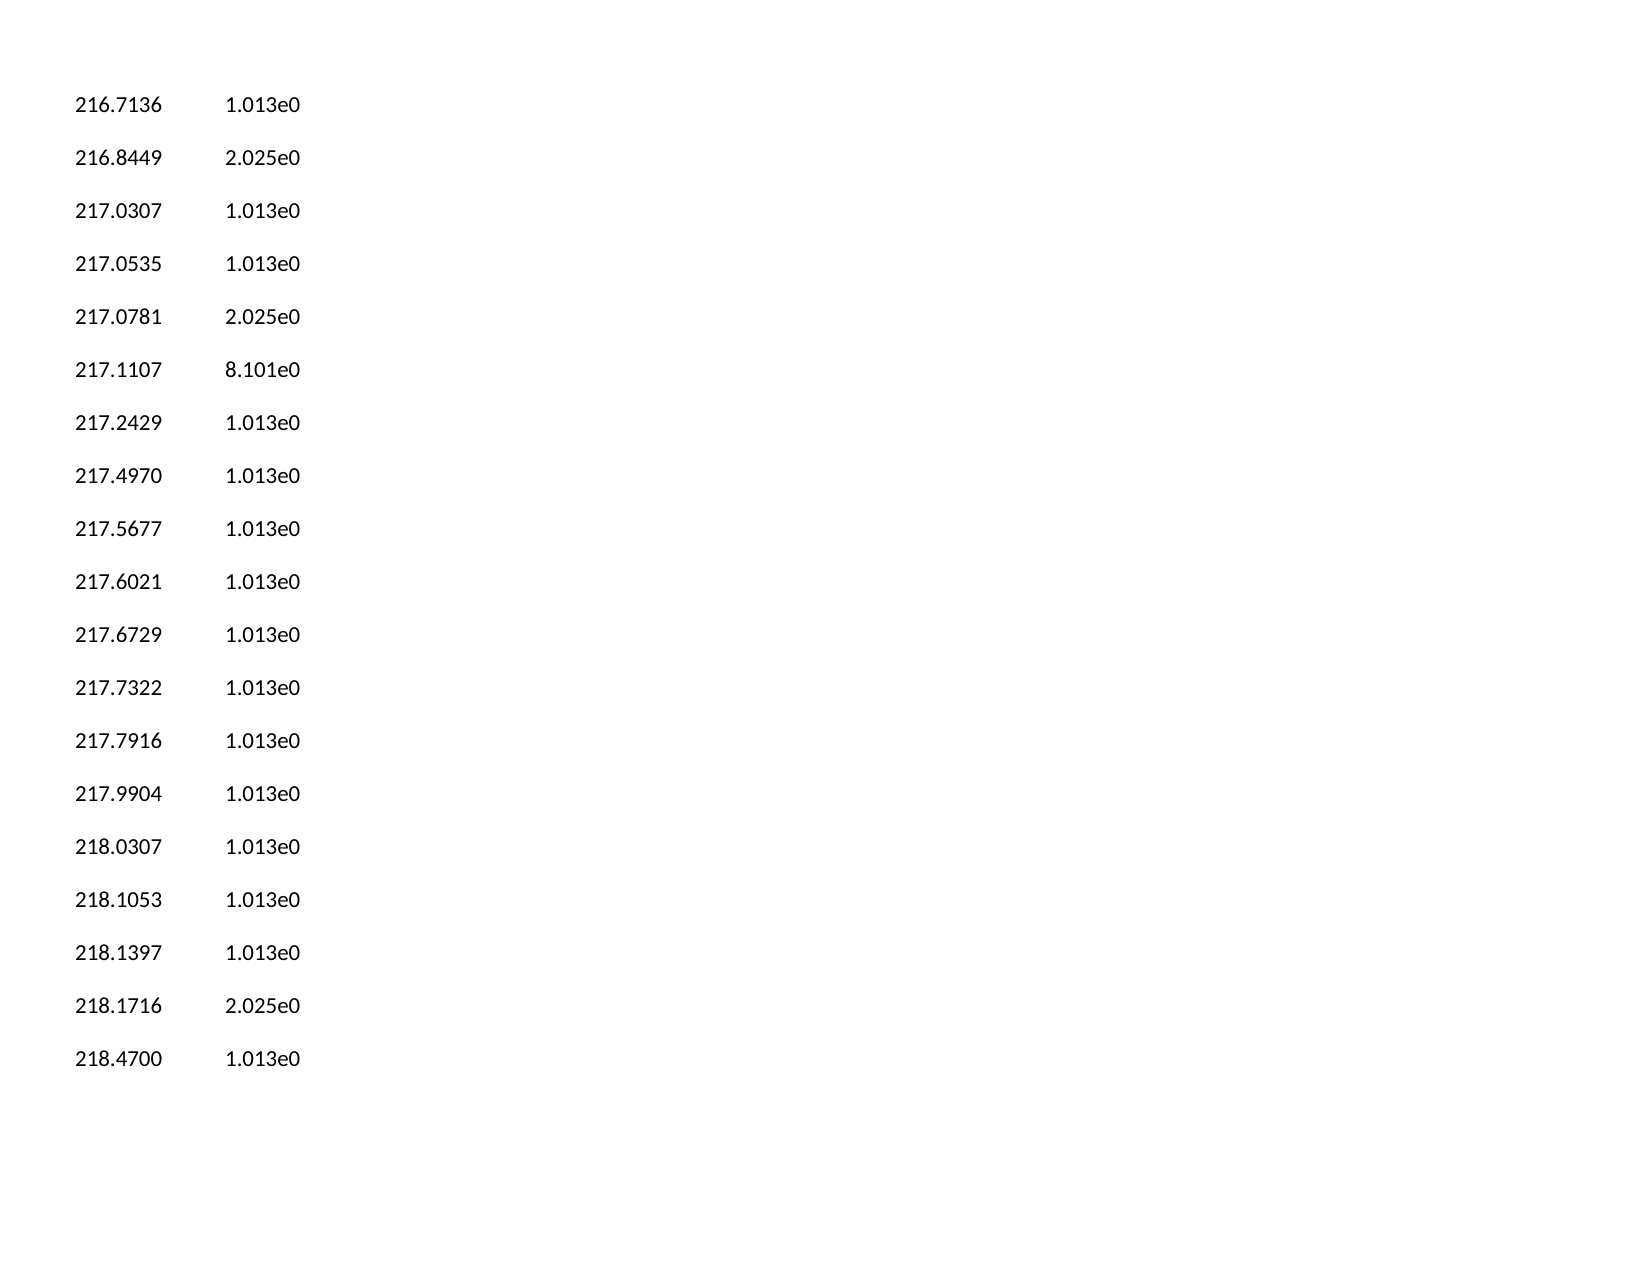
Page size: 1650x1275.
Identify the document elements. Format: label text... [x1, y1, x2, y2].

text 218.4700 1.013e0 [75, 1044, 1563, 1072]
text 216.8449 2.025e0 [75, 143, 1563, 171]
text 218.1716 2.025e0 [75, 991, 1563, 1019]
text 217.2429 1.013e0 [75, 408, 1563, 436]
text 217.0307 1.013e0 [75, 196, 1563, 224]
text 217.7916 1.013e0 [75, 726, 1563, 754]
text 218.1053 1.013e0 [75, 885, 1563, 913]
text 217.9904 1.013e0 [75, 779, 1563, 807]
text 217.0535 1.013e0 [75, 249, 1563, 277]
text 217.6729 1.013e0 [75, 620, 1563, 648]
text 216.7136 1.013e0 [75, 90, 1563, 118]
text 217.4970 1.013e0 [75, 461, 1563, 489]
text 217.7322 1.013e0 [75, 673, 1563, 701]
text 218.1397 1.013e0 [75, 938, 1563, 966]
text 217.6021 1.013e0 [75, 567, 1563, 595]
text 217.0781 2.025e0 [75, 302, 1563, 330]
text 218.0307 1.013e0 [75, 832, 1563, 860]
text 217.1107 8.101e0 [75, 355, 1563, 383]
text 217.5677 1.013e0 [75, 514, 1563, 542]
